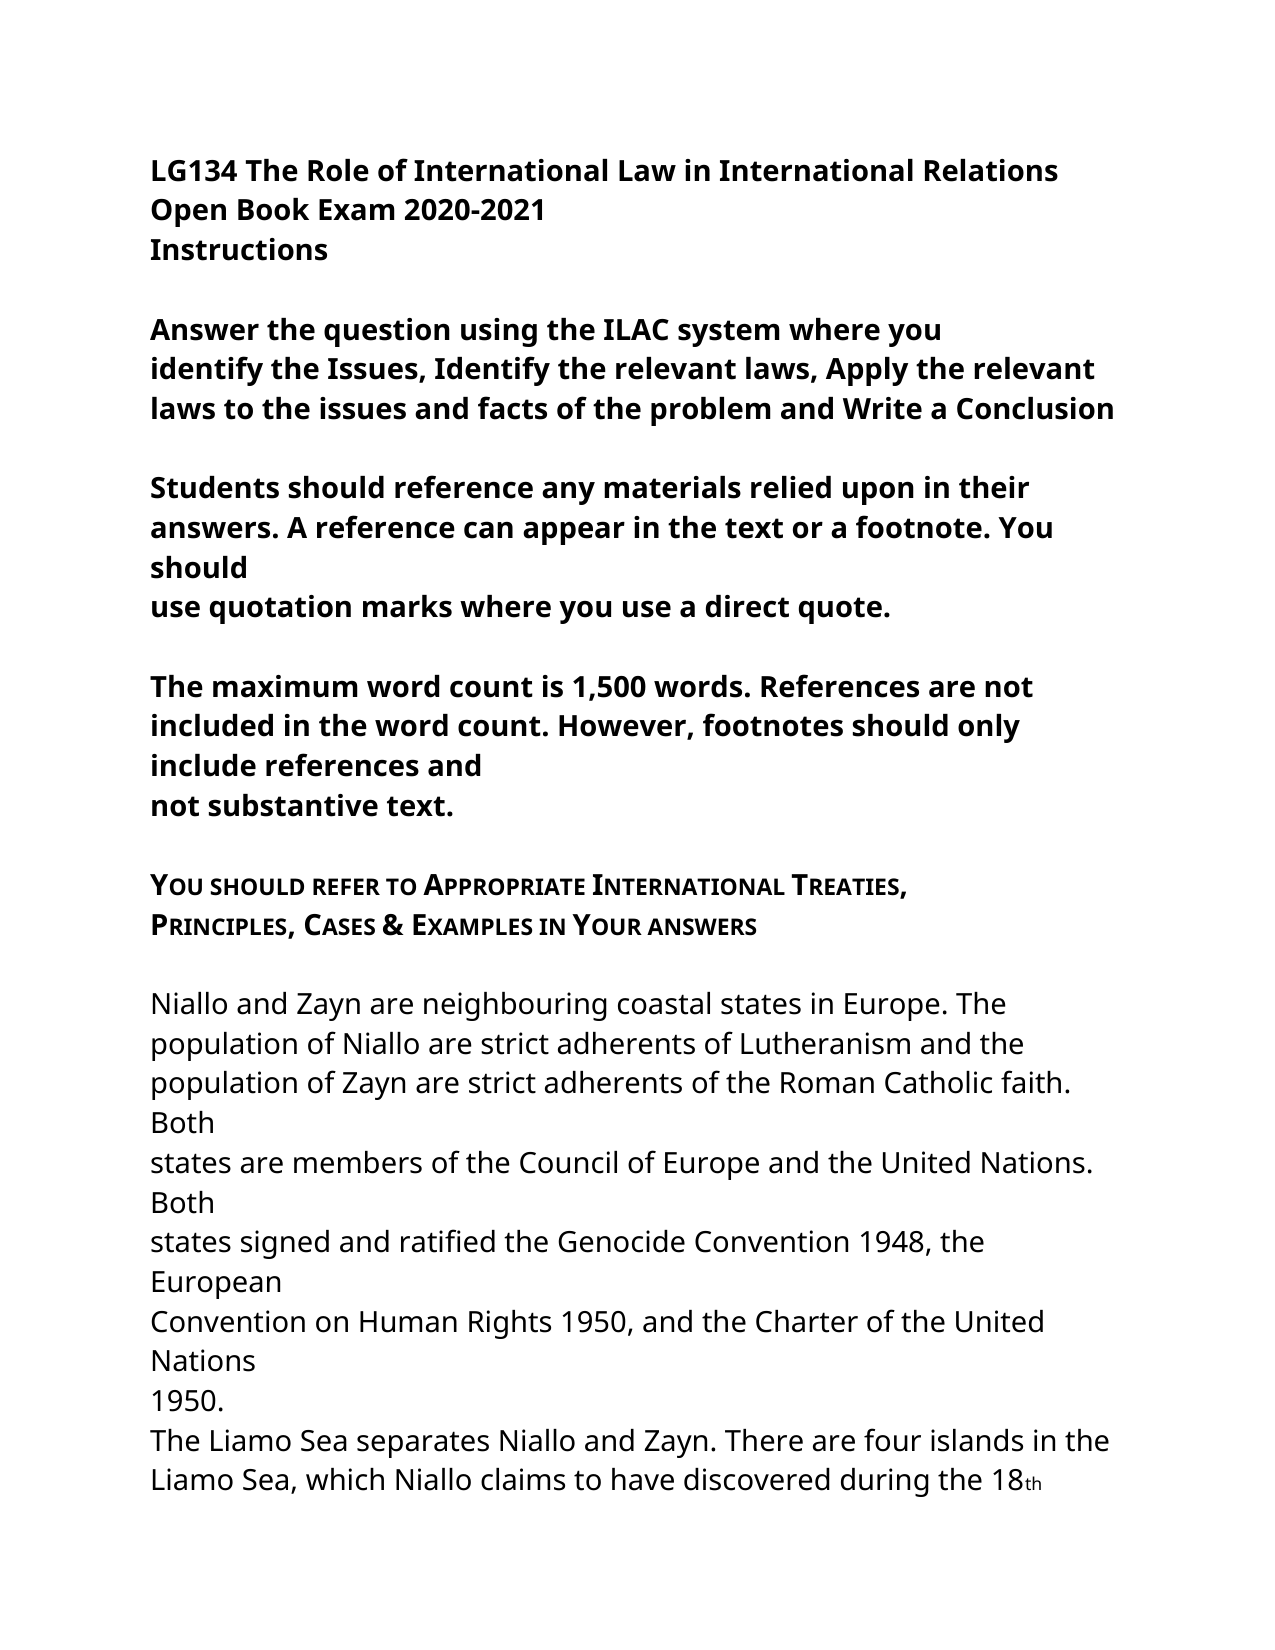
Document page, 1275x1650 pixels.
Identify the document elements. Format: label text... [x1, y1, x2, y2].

text Liamo Sea, which Niallo claims to have discovered during the 18th [150, 1460, 1125, 1499]
text Niallo and Zayn are neighbouring coastal states in Europe. The [150, 983, 1125, 1023]
text Convention on Human Rights 1950, and the Charter of the United Nations [150, 1301, 1125, 1380]
text states are members of the Council of Europe and the United Nations. Both [150, 1142, 1125, 1222]
text LG134 The Role of International Law in International Relations [150, 150, 1125, 190]
text Answer the question using the ILAC system where you [150, 309, 1125, 348]
text Instructions [150, 229, 1125, 269]
text population of Zayn are strict adherents of the Roman Catholic faith. Both [150, 1063, 1125, 1142]
text PRINCIPLES, CASES & EXAMPLES IN YOUR ANSWERS [150, 904, 1125, 944]
text use quotation marks where you use a direct quote. [150, 587, 1125, 626]
text not substantive text. [150, 785, 1125, 825]
text The Liamo Sea separates Niallo and Zayn. There are four islands in the [150, 1420, 1125, 1460]
text YOU SHOULD REFER TO APPROPRIATE INTERNATIONAL TREATIES, [150, 864, 1125, 904]
text 1950. [150, 1380, 1125, 1420]
text Students should reference any materials relied upon in their [150, 467, 1125, 507]
text laws to the issues and facts of the problem and Write a Conclusion [150, 388, 1125, 428]
text population of Niallo are strict adherents of Lutheranism and the [150, 1023, 1125, 1063]
text The maximum word count is 1,500 words. References are not included in the word count. However, footnotes should only include references and [150, 666, 1125, 785]
text identify the Issues, Identify the relevant laws, Apply the relevant [150, 348, 1125, 388]
text states signed and ratified the Genocide Convention 1948, the European [150, 1222, 1125, 1301]
text Open Book Exam 2020-2021 [150, 190, 1125, 229]
text answers. A reference can appear in the text or a footnote. You should [150, 507, 1125, 587]
